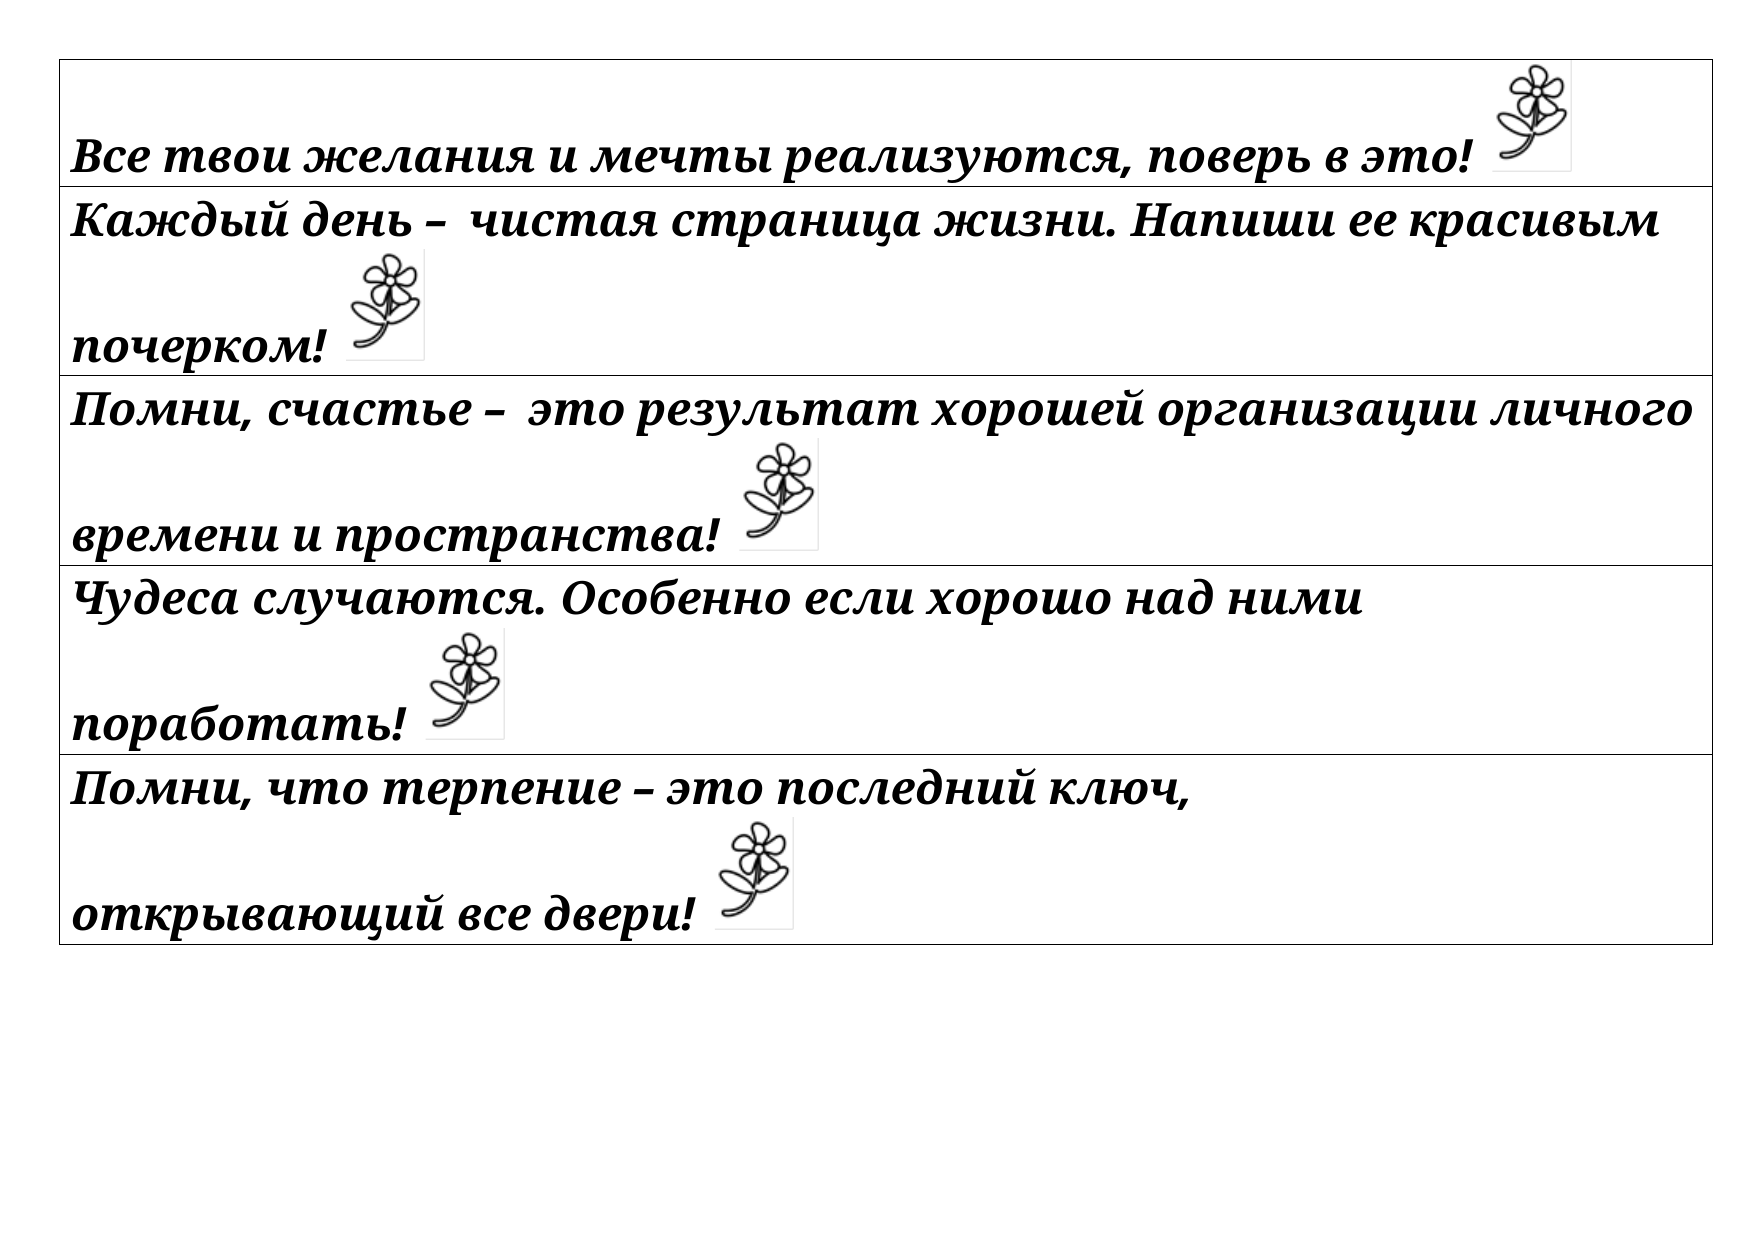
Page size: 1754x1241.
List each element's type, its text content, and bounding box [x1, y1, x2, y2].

picture [425, 628, 506, 741]
picture [739, 438, 819, 552]
picture [714, 817, 795, 931]
picture [346, 249, 426, 362]
table_cell Помни, счастье – это результат хорошей организации личного времени и пространства! [60, 376, 1712, 565]
table_cell Каждый день – чистая страница жизни. Напиши ее красивым почерком! [60, 187, 1712, 375]
table_cell Помни, что терпение – это последний ключ, открывающий все двери! [60, 755, 1712, 943]
picture [1492, 60, 1573, 173]
table_cell Все твои желания и мечты реализуются, поверь в это! [60, 60, 1712, 186]
table_cell Чудеса случаются. Особенно если хорошо над ними поработать! [60, 566, 1712, 754]
